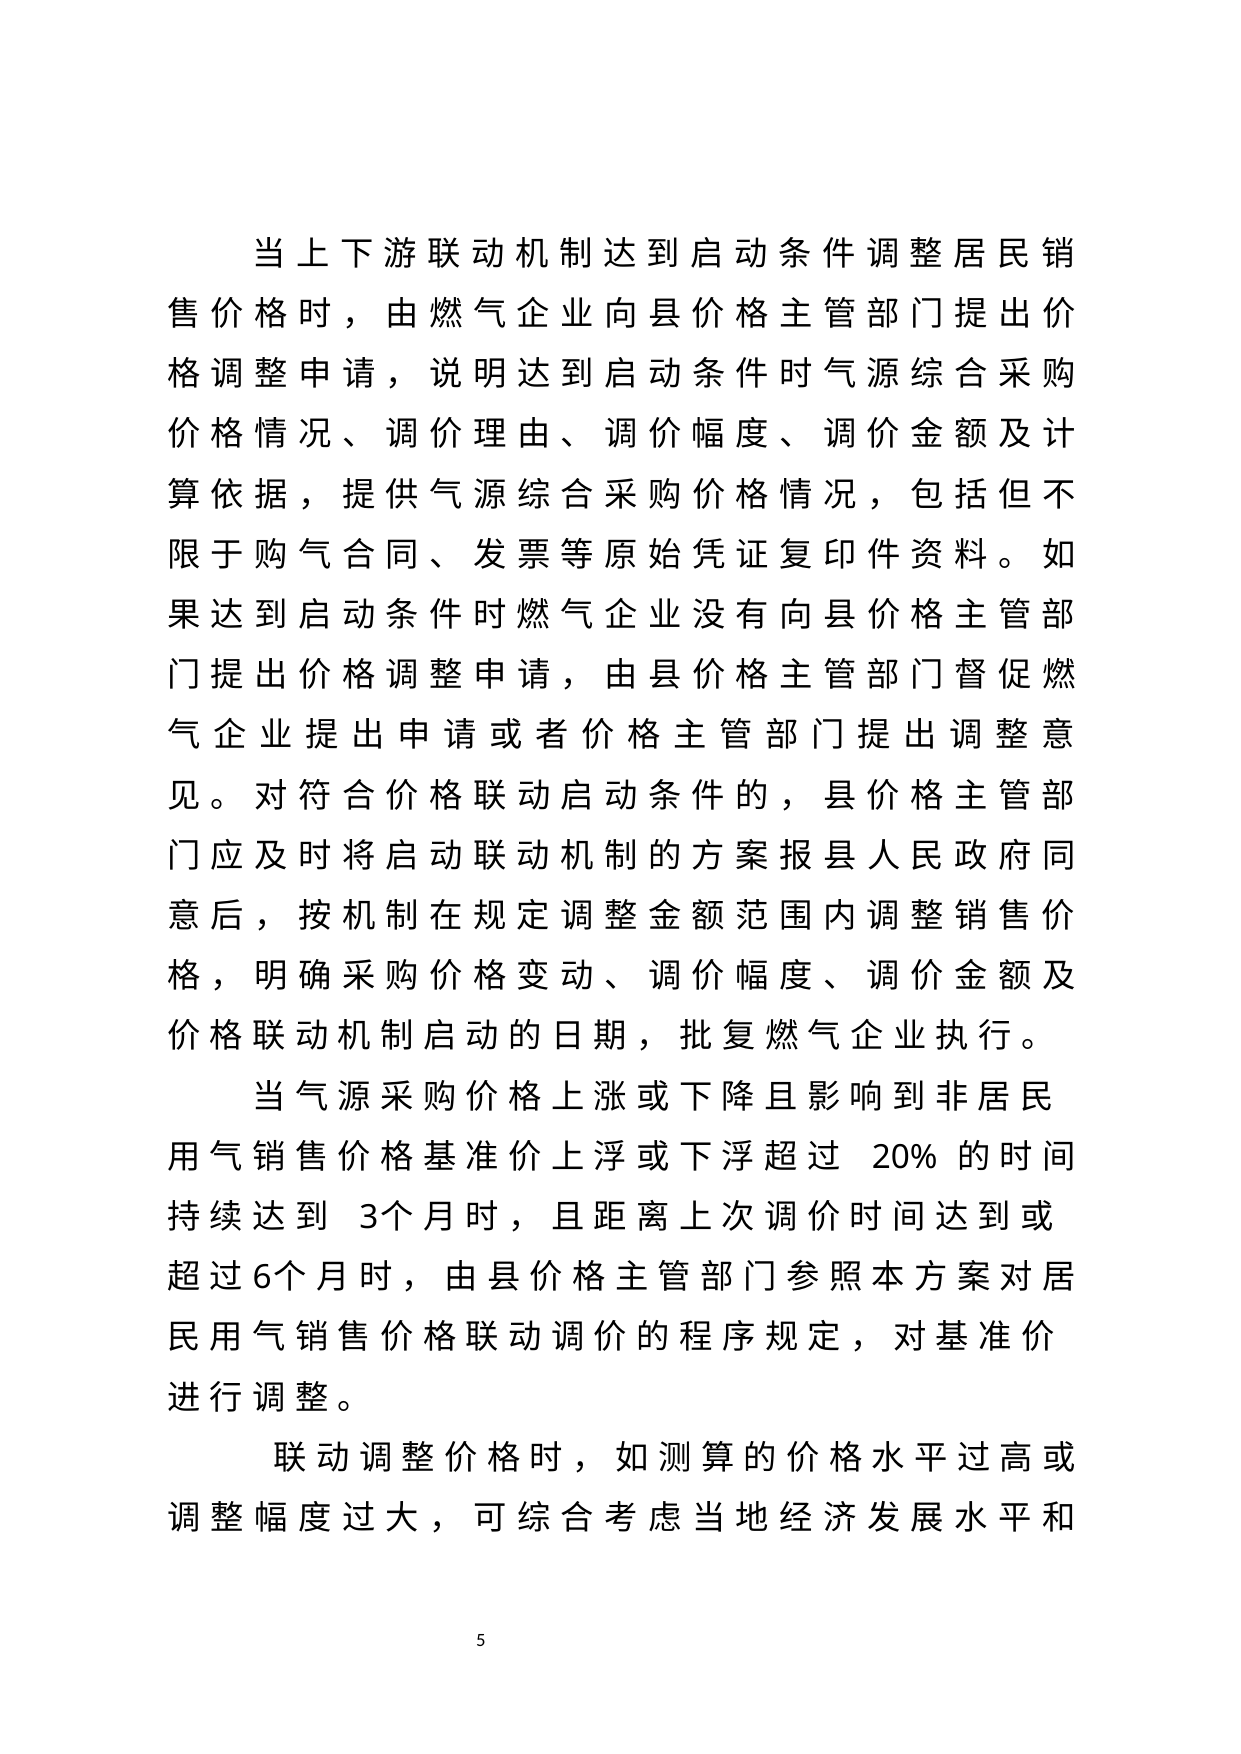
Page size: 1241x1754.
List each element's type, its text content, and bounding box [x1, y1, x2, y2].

text 当上下游联动机制达到启动条件调整居民销售价格时，由燃气企业向县价格主管部门提出价格调整申请，说明达到启动条件时气源综合采购价格情况、调价理由、调价幅度、调价金额及计算依据，提供气源综合采购价格情况，包括但不限于购气合同、发票等原始凭证复印件资料。如果达到启动条件时燃气企业没有向县价格主管部门提出价格调整申请，由县价格主管部门督促燃气企业提出申请或者价格主管部门提出调整意见。对符合价格联动启动条件的，县价格主管部门应及时将启动联动机制的方案报县人民政府同意后，按机制在规定调整金额范围内调整销售价格，明确采购价格变动、调价幅度、调价金额及价格联动机制启动的日期，批复燃气企业执行。 [167, 221, 1085, 1063]
text 当气源采购价格上涨或下降且影响到非居民用气销售价格基准价上浮或下浮超过 20%的时间持续达到 3个月时，且距离上次调价时间达到或超过6个月时，由县价格主管部门参照本方案对居民用气销售价格联动调价的程序规定，对基准价进行调整。 [167, 1063, 1085, 1425]
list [167, 1425, 1085, 1545]
